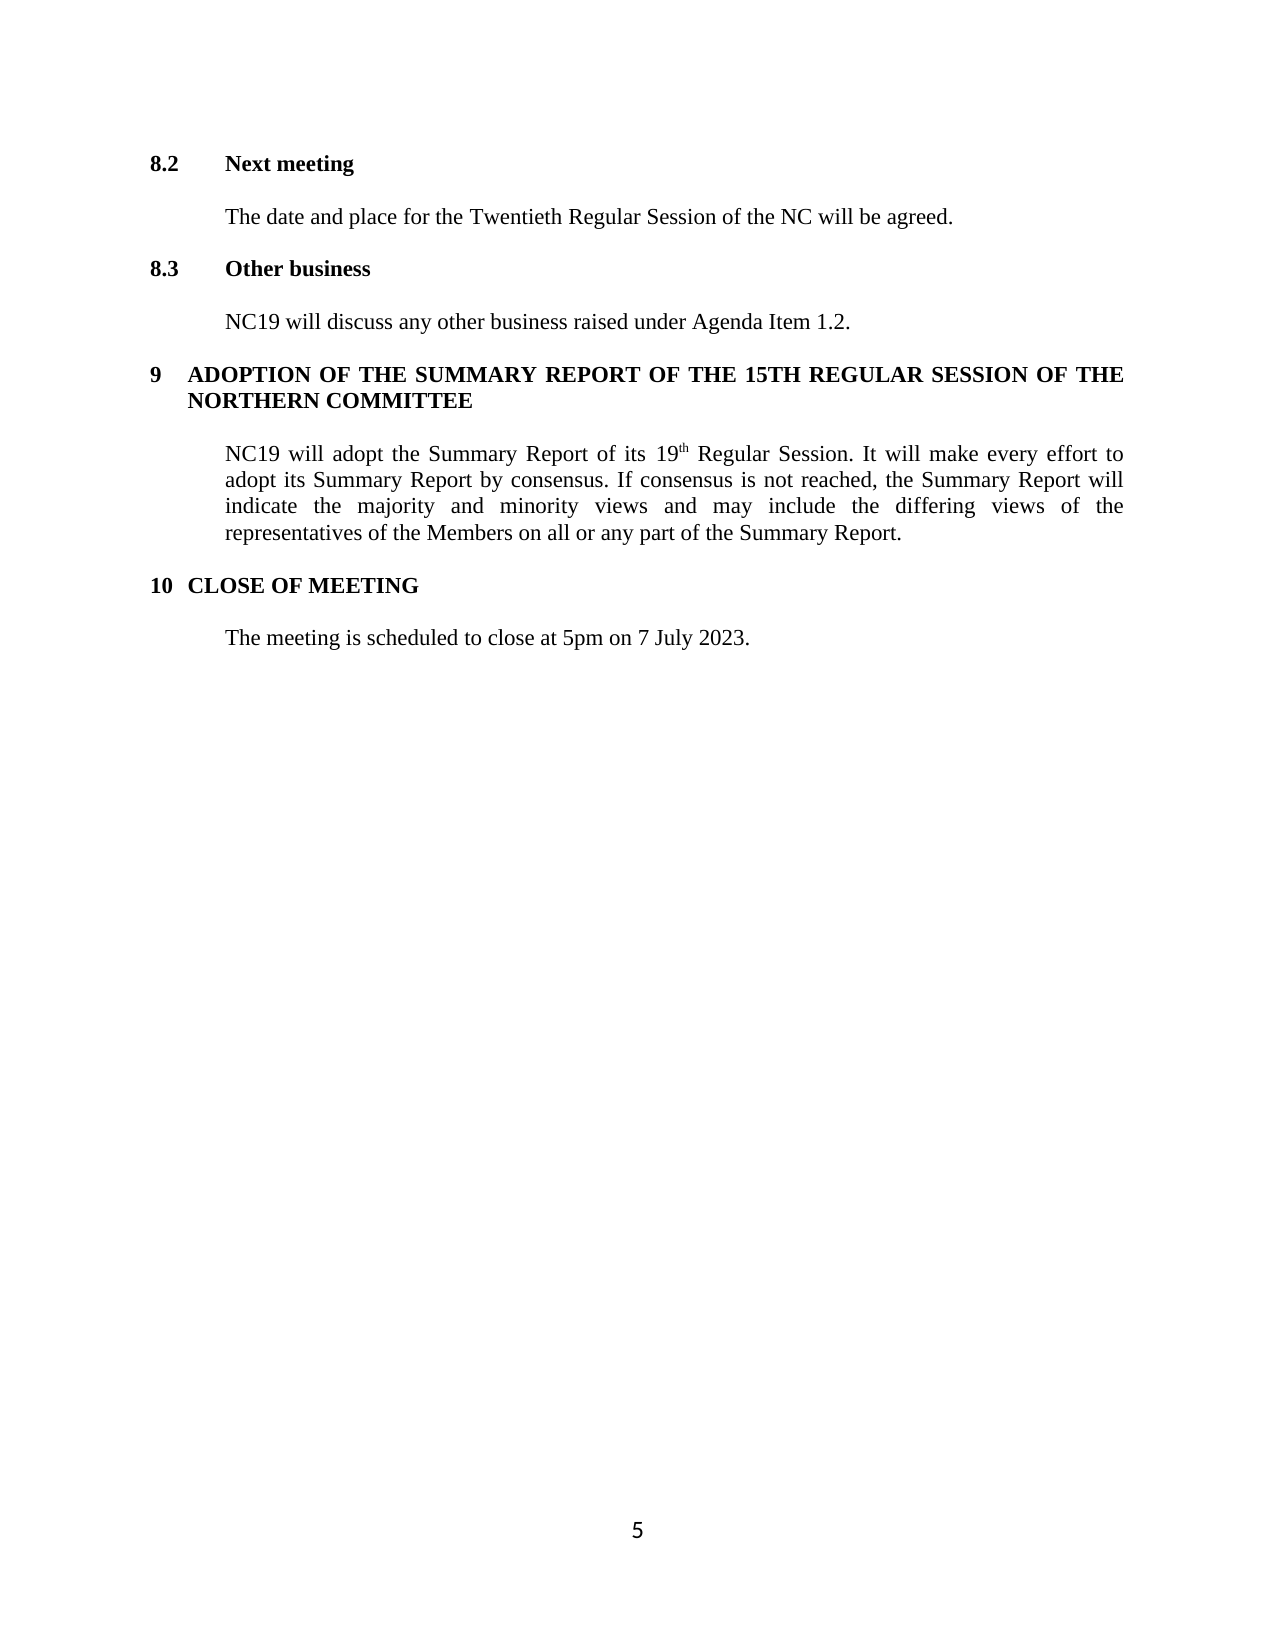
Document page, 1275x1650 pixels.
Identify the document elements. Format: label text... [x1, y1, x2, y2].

list Other business [150, 255, 1125, 282]
list Next meeting [150, 150, 1125, 176]
text The meeting is scheduled to close at 5pm on 7 July 2023. [225, 624, 1125, 651]
list CLOSE OF MEETING [150, 572, 1125, 598]
text NC19 will discuss any other business raised under Agenda Item 1.2. [225, 308, 1125, 334]
text The date and place for the Twentieth Regular Session of the NC will be agreed. [225, 203, 1125, 229]
text NC19 will adopt the Summary Report of its 19th Regular Session. It will make every effort to adopt its Summary Report by consensus. If consensus is not reached, the Summary Report will indicate the majority and minority views and may include the differing views of the representatives of the Members on all or any part of the Summary Report. [225, 440, 1125, 545]
list ADOPTION OF THE SUMMARY REPORT OF THE 15TH REGULAR SESSION OF THE NORTHERN COMMITTEE [150, 361, 1125, 413]
